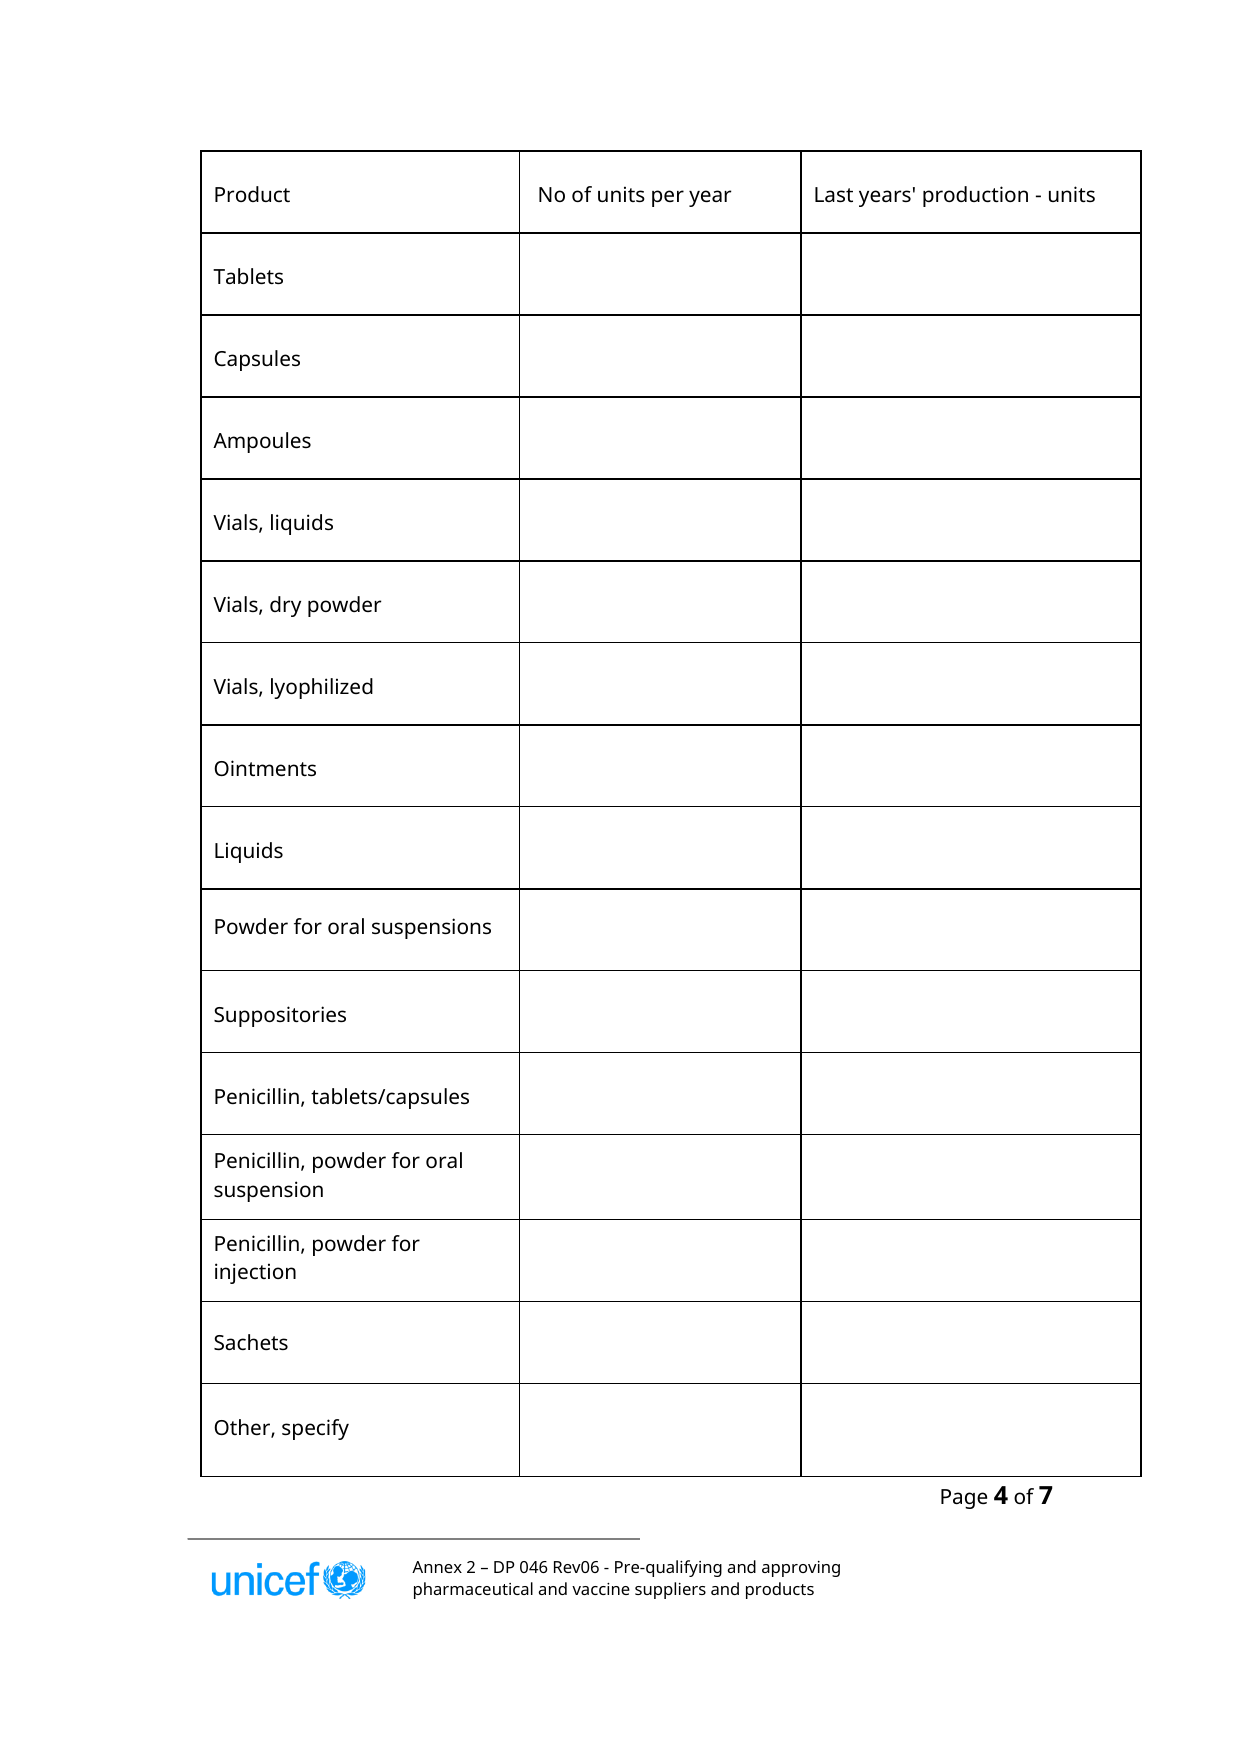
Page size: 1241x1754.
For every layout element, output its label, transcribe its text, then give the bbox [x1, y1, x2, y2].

table_header Product [202, 152, 519, 232]
table_cell [802, 480, 1140, 560]
table_cell Liquids [202, 807, 519, 888]
table_cell Sachets [202, 1302, 519, 1383]
table_cell Capsules [202, 316, 519, 396]
table_cell [802, 234, 1140, 314]
table_cell [802, 1220, 1140, 1301]
table_cell [520, 643, 800, 724]
table_cell [520, 234, 800, 314]
table_cell [802, 971, 1140, 1052]
table_cell Other, specify [202, 1384, 519, 1476]
table_cell [802, 1302, 1140, 1383]
table_cell [520, 1384, 800, 1476]
table_cell Penicillin, powder for oral suspension [202, 1135, 519, 1218]
table_header No of units per year [520, 152, 800, 232]
table_cell [520, 562, 800, 642]
table_cell [802, 726, 1140, 806]
table_cell Ampoules [202, 398, 519, 478]
table_cell [802, 1384, 1140, 1476]
table_cell Vials, lyophilized [202, 643, 519, 724]
table_cell [520, 971, 800, 1052]
table_cell [520, 726, 800, 806]
picture [211, 1561, 366, 1599]
table_cell [520, 480, 800, 560]
table_cell [520, 1302, 800, 1383]
table_cell [802, 1053, 1140, 1134]
table_cell [520, 890, 800, 970]
table_cell Penicillin, tablets/capsules [202, 1053, 519, 1134]
table_cell Suppositories [202, 971, 519, 1052]
table_header Last years' production - units [802, 152, 1140, 232]
table_cell Vials, dry powder [202, 562, 519, 642]
table_cell Penicillin, powder for injection [202, 1220, 519, 1301]
table_cell [802, 1135, 1140, 1218]
table_cell [520, 1135, 800, 1218]
table_cell Tablets [202, 234, 519, 314]
table_cell Powder for oral suspensions [202, 890, 519, 970]
table_cell [520, 1220, 800, 1301]
table_cell [802, 398, 1140, 478]
table_cell [520, 1053, 800, 1134]
table_cell [802, 807, 1140, 888]
table_cell [802, 316, 1140, 396]
table_cell [802, 890, 1140, 970]
table_cell [520, 398, 800, 478]
table_cell [520, 807, 800, 888]
table_cell Ointments [202, 726, 519, 806]
table_cell [802, 643, 1140, 724]
table_cell [520, 316, 800, 396]
table_cell Vials, liquids [202, 480, 519, 560]
table_cell [802, 562, 1140, 642]
